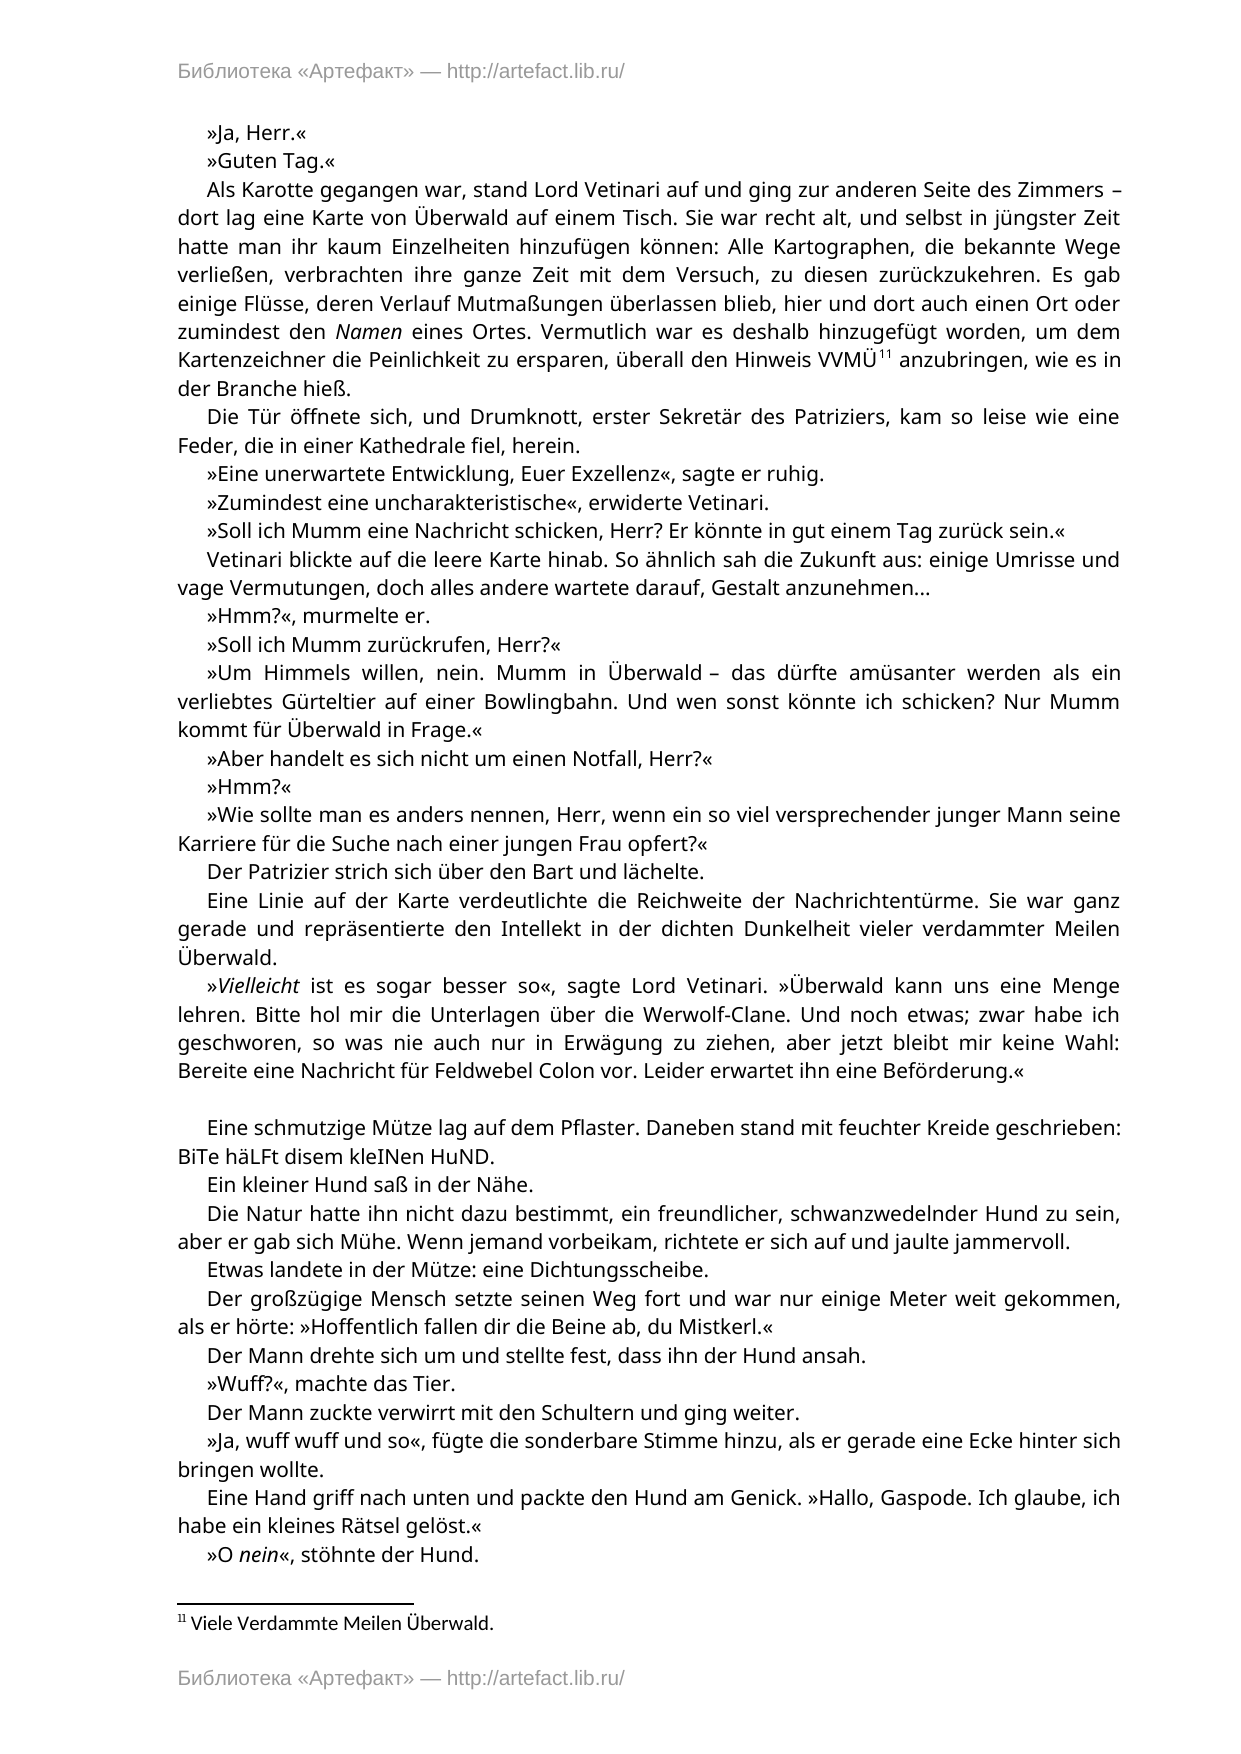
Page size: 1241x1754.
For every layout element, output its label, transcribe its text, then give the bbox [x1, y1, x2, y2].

text »Soll ich Mumm eine Nachricht schicken, Herr? Er könnte in gut einem Tag zurück sein.« [177, 516, 1122, 545]
text Eine schmutzige Mütze lag auf dem Pflaster. Daneben stand mit feuchter Kreide geschrieben: BiTe häLFt disem kleINen HuND. [177, 1113, 1122, 1170]
text Die Natur hatte ihn nicht dazu bestimmt, ein freundlicher, schwanzwedelnder Hund zu sein, aber er gab sich Mühe. Wenn jemand vorbeikam, richtete er sich auf und jaulte jammervoll. [177, 1199, 1122, 1256]
text »Soll ich Mumm zurückrufen, Herr?« [177, 630, 1122, 658]
text »Hmm?«, murmelte er. [177, 602, 1122, 630]
text »Aber handelt es sich nicht um einen Notfall, Herr?« [177, 744, 1122, 772]
text »Guten Tag.« [177, 147, 1122, 175]
text »Wie sollte man es anders nennen, Herr, wenn ein so viel versprechender junger Mann seine Karriere für die Suche nach einer jungen Frau opfert?« [177, 801, 1122, 857]
text Ein kleiner Hund saß in der Nähe. [177, 1170, 1122, 1199]
text Eine Hand griff nach unten und packte den Hund am Genick. »Hallo, Gaspode. Ich glaube, ich habe ein kleines Rätsel gelöst.« [177, 1483, 1122, 1540]
text Der Patrizier strich sich über den Bart und lächelte. [177, 857, 1122, 886]
text »Ja, wuff wuff und so«, fügte die sonderbare Stimme hinzu, als er gerade eine Ecke hinter sich bringen wollte. [177, 1426, 1122, 1483]
text »Um Himmels willen, nein. Mumm in Überwald – das dürfte amüsanter werden als ein verliebtes Gürteltier auf einer Bowlingbahn. Und wen sonst könnte ich schicken? Nur Mumm kommt für Überwald in Frage.« [177, 658, 1122, 744]
text »Zumindest eine uncharakteristische«, erwiderte Vetinari. [177, 488, 1122, 516]
text »O nein«, stöhnte der Hund. [177, 1540, 1122, 1568]
text Eine Linie auf der Karte verdeutlichte die Reichweite der Nachrichtentürme. Sie war ganz gerade und repräsentierte den Intellekt in der dichten Dunkelheit vieler verdammter Meilen Überwald. [177, 886, 1122, 971]
text Der großzügige Mensch setzte seinen Weg fort und war nur einige Meter weit gekommen, als er hörte: »Hoffentlich fallen dir die Beine ab, du Mistkerl.« [177, 1284, 1122, 1341]
text Vetinari blickte auf die leere Karte hinab. So ähnlich sah die Zukunft aus: einige Umrisse und vage Vermutungen, doch alles andere wartete darauf, Gestalt anzunehmen... [177, 545, 1122, 602]
text »Vielleicht ist es sogar besser so«, sagte Lord Vetinari. »Überwald kann uns eine Menge lehren. Bitte hol mir die Unterlagen über die Werwolf-Clane. Und noch etwas; zwar habe ich geschworen, so was nie auch nur in Erwägung zu ziehen, aber jetzt bleibt mir keine Wahl: Bereite eine Nachricht für Feldwebel Colon vor. Leider erwartet ihn eine Beförderung.« [177, 971, 1122, 1085]
text »Wuff?«, machte das Tier. [177, 1369, 1122, 1398]
text Als Karotte gegangen war, stand Lord Vetinari auf und ging zur anderen Seite des Zimmers – dort lag eine Karte von Überwald auf einem Tisch. Sie war recht alt, und selbst in jüngster Zeit hatte man ihr kaum Einzelheiten hinzufügen können: Alle Kartographen, die bekannte Wege verließen, verbrachten ihre ganze Zeit mit dem Versuch, zu diesen zurückzukehren. Es gab einige Flüsse, deren Verlauf Mutmaßungen überlassen blieb, hier und dort auch einen Ort oder zumindest den Namen eines Ortes. Vermutlich war es deshalb hinzugefügt worden, um dem Kartenzeichner die Peinlichkeit zu ersparen, überall den Hinweis VVMÜ anzubringen, wie es in der Branche hieß. [177, 175, 1122, 402]
text »Ja, Herr.« [177, 118, 1122, 147]
text »Hmm?« [177, 772, 1122, 801]
text Etwas landete in der Mütze: eine Dichtungsscheibe. [177, 1256, 1122, 1284]
text Der Mann drehte sich um und stellte fest, dass ihn der Hund ansah. [177, 1341, 1122, 1369]
text »Eine unerwartete Entwicklung, Euer Exzellenz«, sagte er ruhig. [177, 459, 1122, 488]
text Die Tür öffnete sich, und Drumknott, erster Sekretär des Patriziers, kam so leise wie eine Feder, die in einer Kathedrale fiel, herein. [177, 402, 1122, 459]
text Der Mann zuckte verwirrt mit den Schultern und ging weiter. [177, 1398, 1122, 1426]
